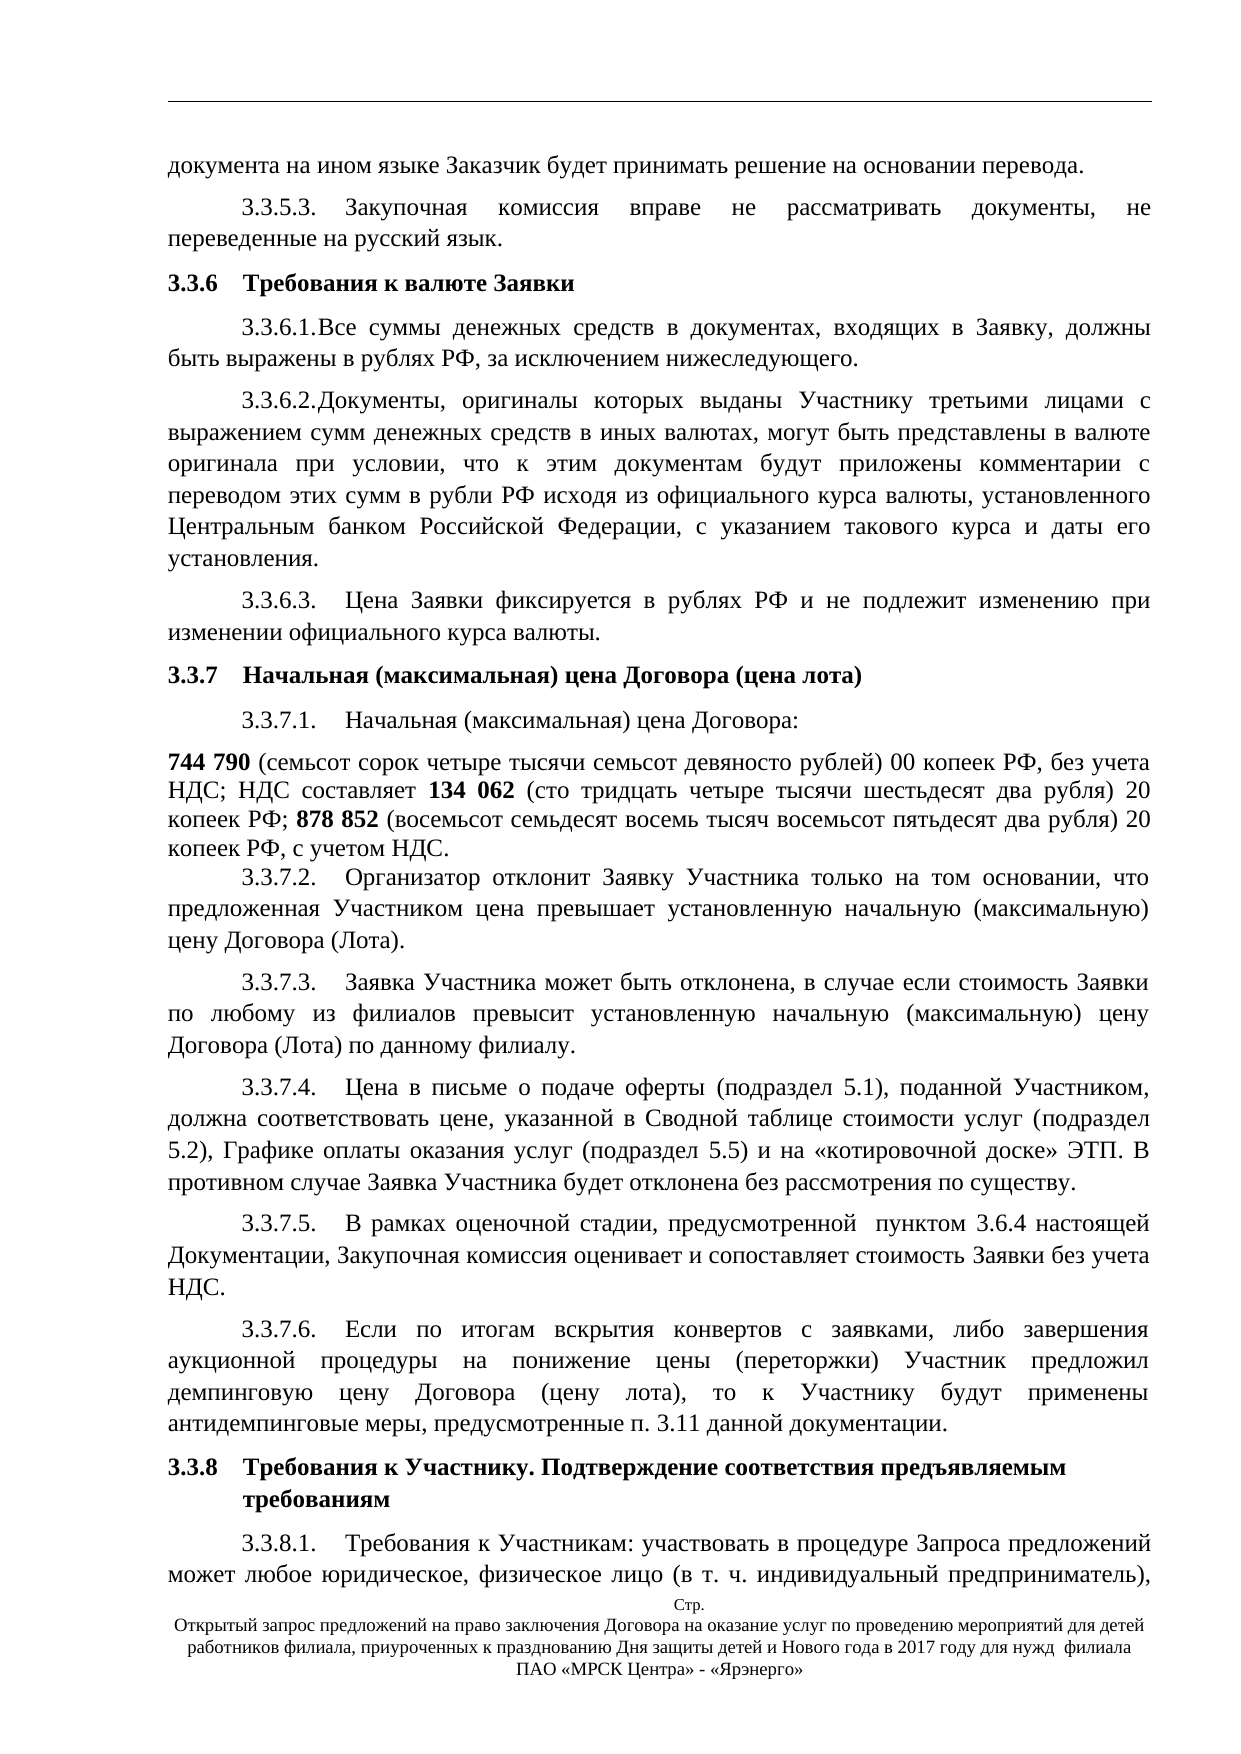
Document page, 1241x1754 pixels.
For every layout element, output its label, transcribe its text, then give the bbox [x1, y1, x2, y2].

list В рамках оценочной стадии, предусмотренной пунктом 3.6.4 настоящей Документации, Закупочная комиссия оценивает и сопоставляет стоимость Заявки без учета НДС. [168, 1208, 1150, 1300]
subtitle Начальная (максимальная) цена Договора (цена лота) [168, 661, 1152, 689]
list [168, 1528, 1152, 1588]
list Документы, оригиналы которых выданы Участнику третьими лицами с выражением сумм денежных средств в иных валютах, могут быть представлены в валюте оригинала при условии, что к этим документам будут приложены комментарии с переводом этих сумм в рубли РФ исходя из официального курса валюты, установленного Центральным банком Российской Федерации, с указанием такового курса и даты его установления. [168, 385, 1152, 572]
list Все суммы денежных средств в документах, входящих в Заявку, должны быть выражены в рублях РФ, за исключением нижеследующего. [168, 312, 1152, 372]
list Заявка Участника может быть отклонена, в случае если стоимость Заявки по любому из филиалов превысит установленную начальную (максимальную) цену Договора (Лота) по данному филиалу. [168, 967, 1150, 1059]
list Закупочная комиссия вправе не рассматривать документы, не переведенные на русский язык. [168, 192, 1152, 252]
subtitle Требования к Участнику. Подтверждение соответствия предъявляемым требованиям [168, 1452, 1152, 1513]
list Цена Заявки фиксируется в рублях РФ и не подлежит изменению при изменении официального курса валюты. [168, 585, 1152, 645]
list Цена в письме о подаче оферты (подраздел 5.1), поданной Участником, должна соответствовать цене, указанной в Сводной таблице стоимости услуг (подраздел 5.2), Графике оплаты оказания услуг (подраздел 5.5) и на «котировочной доске» ЭТП. В противном случае Заявка Участника будет отклонена без рассмотрения по существу. [168, 1072, 1150, 1195]
list Организатор отклонит Заявку Участника только на том основании, что предложенная Участником цена превышает установленную начальную (максимальную) цену Договора (Лота). [168, 862, 1150, 953]
list 744 790 (семьсот сорок четыре тысячи семьсот девяносто рублей) 00 копеек РФ, без учета НДС; НДС составляет 134 062 (сто тридцать четыре тысячи шестьдесят два рубля) 20 копеек РФ; 878 852 (восемьсот семьдесят восемь тысяч восемьсот пятьдесят два рубля) 20 копеек РФ, с учетом НДС. [168, 747, 1152, 862]
list Начальная (максимальная) цена Договора: [168, 705, 1150, 733]
subtitle Требования к валюте Заявки [168, 268, 1152, 296]
list Если по итогам вскрытия конвертов с заявками, либо завершения аукционной процедуры на понижение цены (переторжки) Участник предложил демпинговую цену Договора (цену лота), то к Участнику будут применены антидемпинговые меры, предусмотренные п. 3.11 данной документации. [168, 1314, 1150, 1437]
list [168, 150, 1152, 179]
